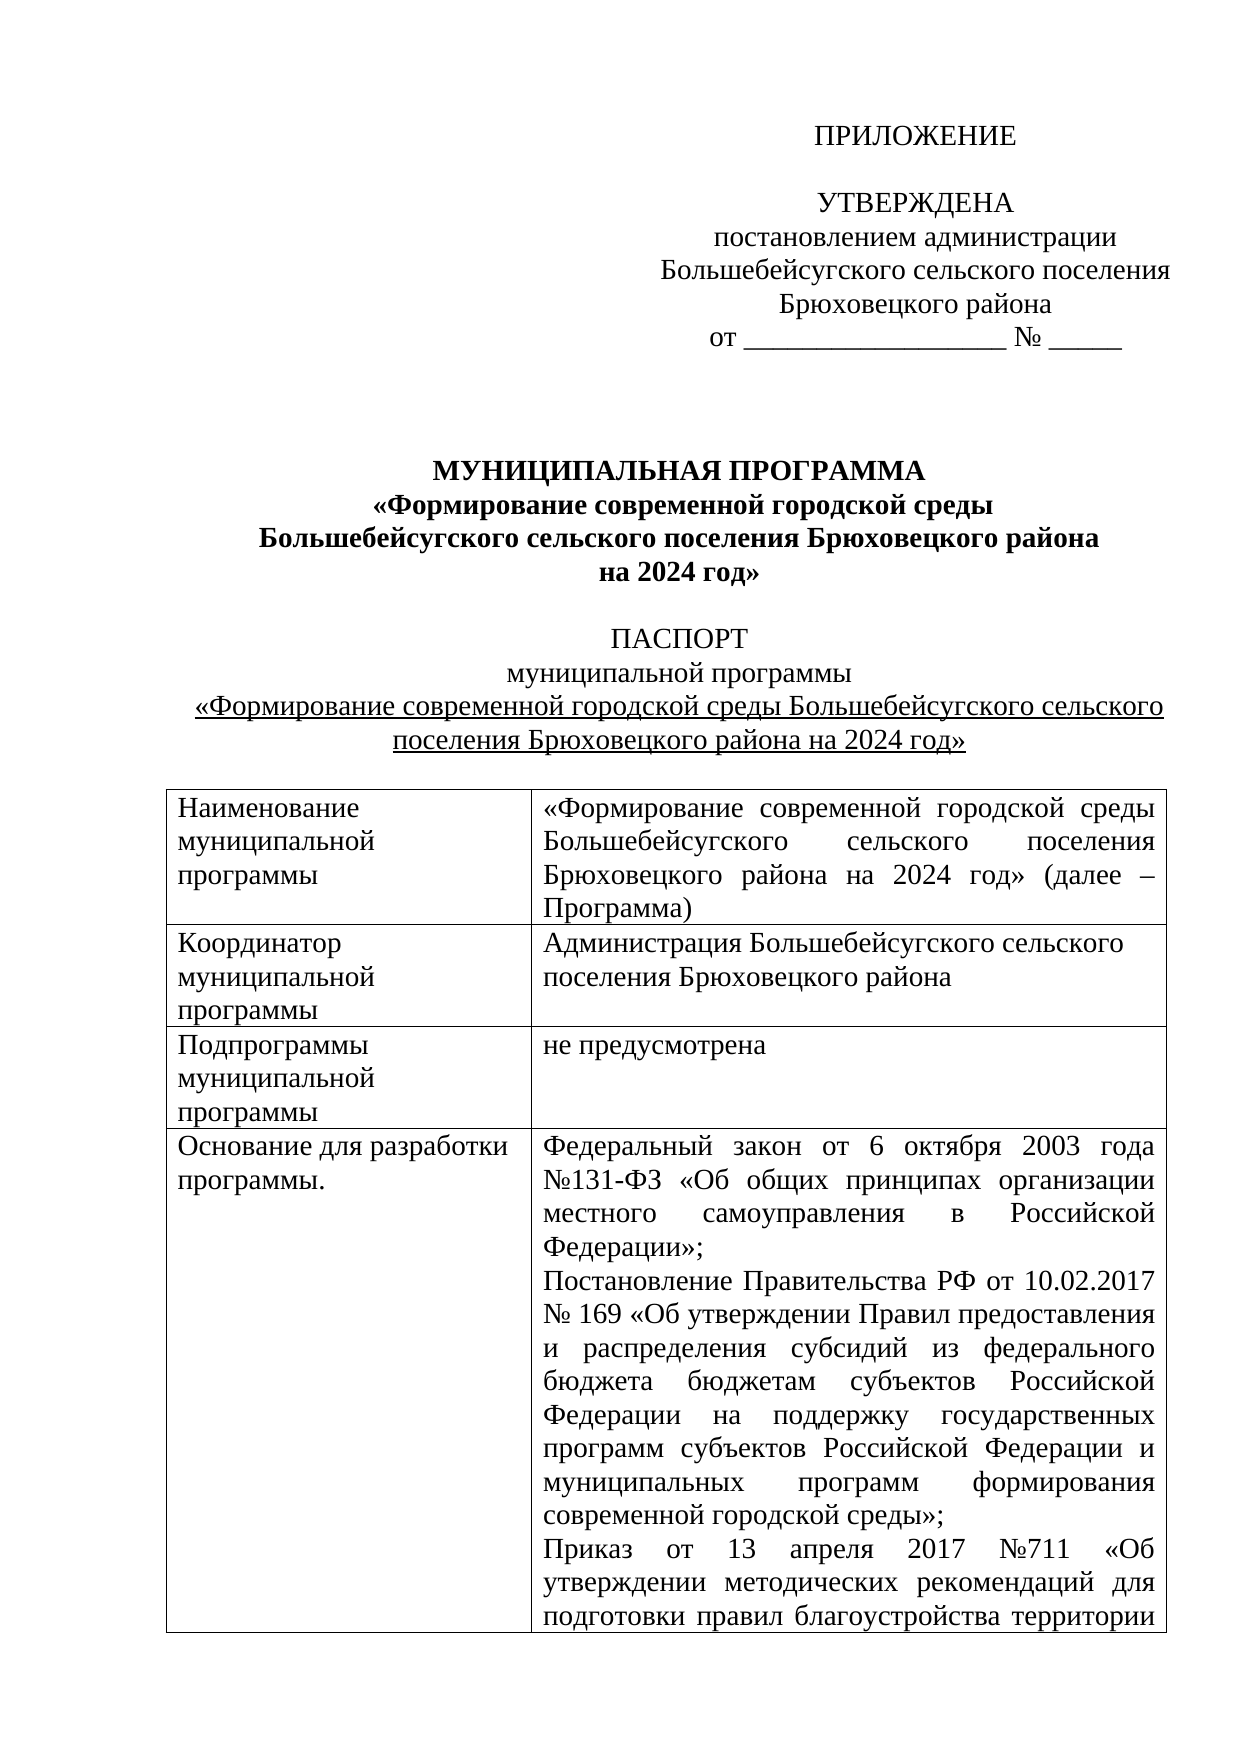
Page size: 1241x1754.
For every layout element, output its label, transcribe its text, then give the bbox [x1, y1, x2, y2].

table_header «Формирование современной городской среды Большебейсугского сельского поселения Брюховецкого района на 2024 год» (далее – Программа) [532, 790, 1166, 924]
text на 2024 год» [177, 554, 1181, 588]
text от __________________ № _____ [177, 319, 1181, 353]
text постановлением администрации [177, 219, 1181, 252]
text Большебейсугского сельского поселения [177, 252, 1181, 286]
text УТВЕРЖДЕНА [177, 185, 1181, 219]
table_cell не предусмотрена [532, 1027, 1166, 1127]
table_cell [167, 1129, 531, 1632]
text ПАСПОРТ [177, 621, 1181, 655]
text «Формирование современной городской среды [177, 487, 1181, 521]
table_cell Администрация Большебейсугского сельского поселения Брюховецкого района [532, 925, 1166, 1026]
text ПРИЛОЖЕНИЕ [177, 118, 1181, 152]
text Брюховецкого района [177, 286, 1181, 319]
text «Формирование современной городской среды Большебейсугского сельского поселения Брюховецкого района на 2024 год» [177, 688, 1181, 755]
table_header Наименование муниципальной программы [167, 790, 531, 924]
table_cell Координатор муниципальной программы [167, 925, 531, 1026]
text МУНИЦИПАЛЬНАЯ ПРОГРАММА [177, 453, 1181, 487]
table_cell Подпрограммы муниципальной программы [167, 1027, 531, 1127]
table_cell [532, 1129, 1166, 1632]
text муниципальной программы [177, 655, 1181, 688]
text Большебейсугского сельского поселения Брюховецкого района [177, 521, 1181, 554]
